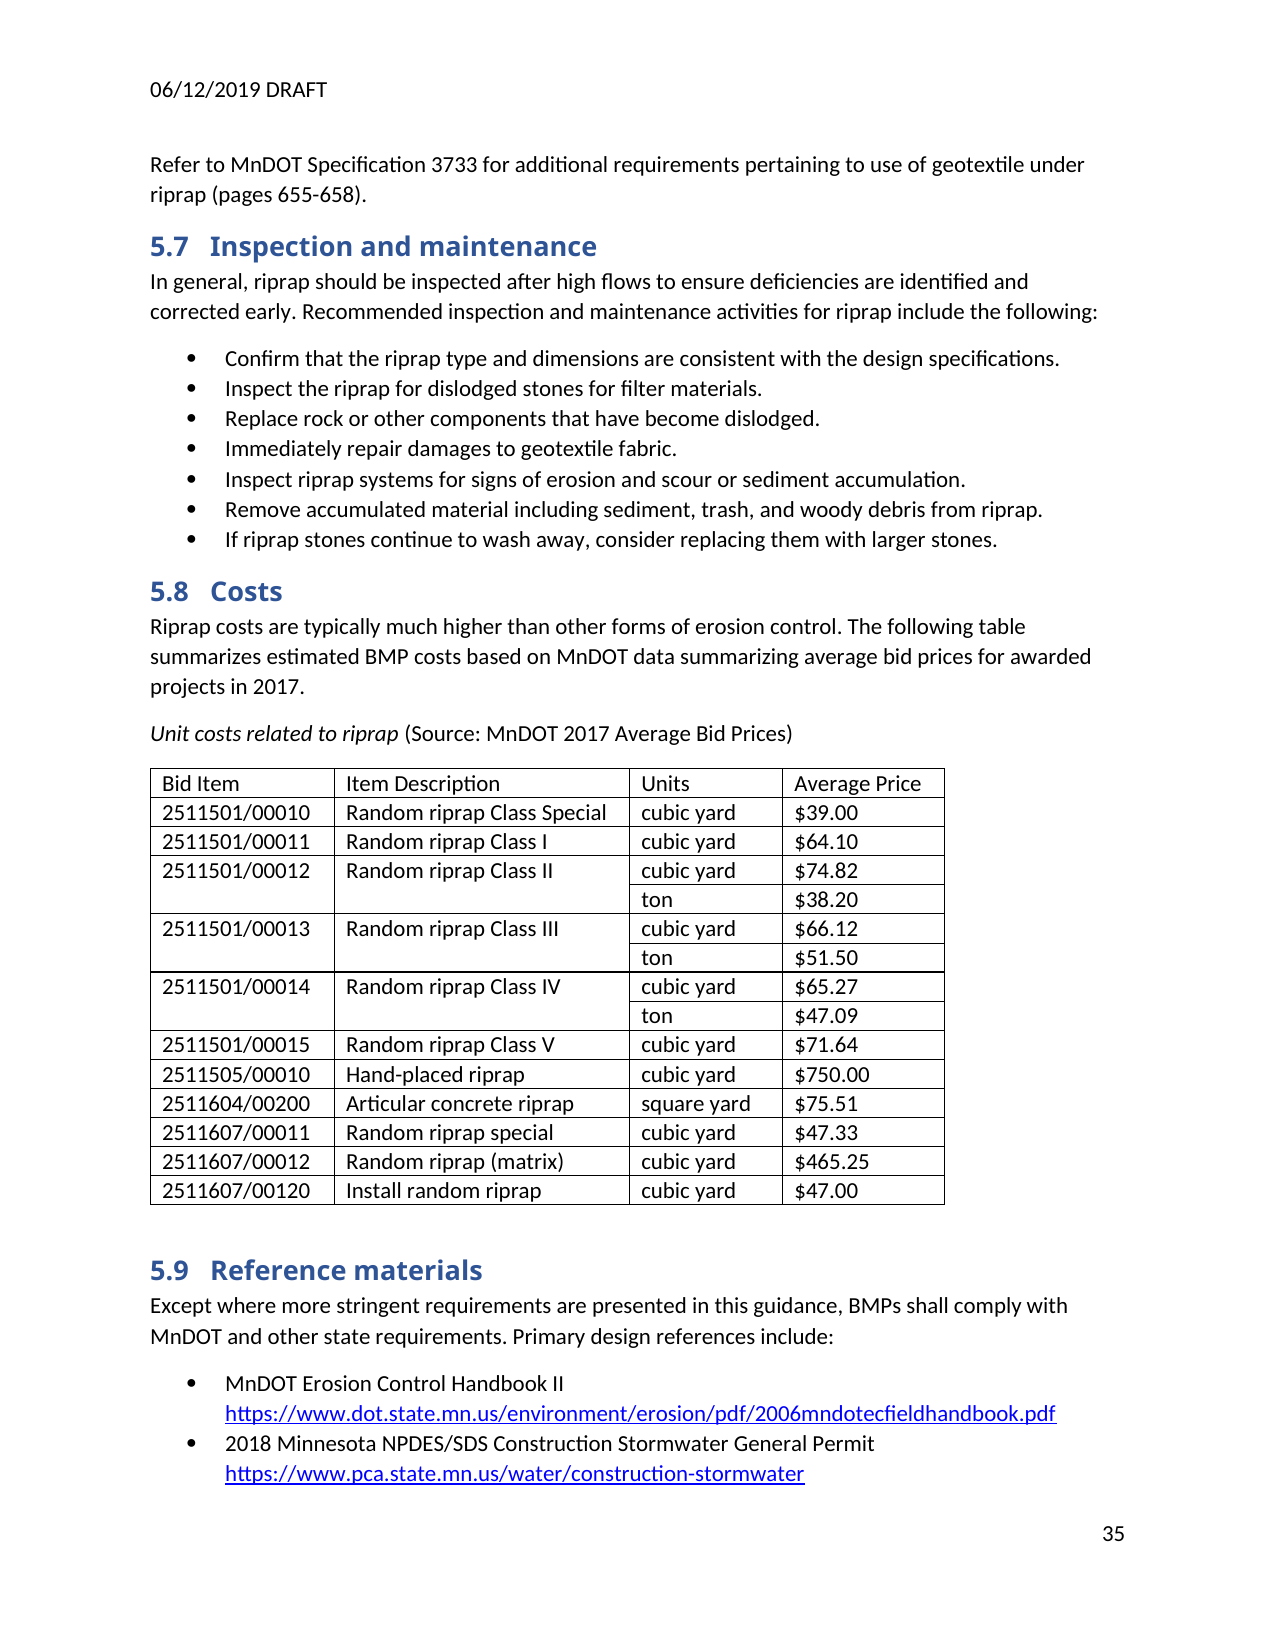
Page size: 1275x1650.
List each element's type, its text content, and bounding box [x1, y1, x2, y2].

table_header Item Description [335, 769, 629, 797]
table_cell square yard [630, 1089, 782, 1117]
list If riprap stones continue to wash away, consider replacing them with larger stones. [187, 525, 1125, 553]
table_cell cubic yard [630, 973, 782, 1001]
list Inspect the riprap for dislodged stones for filter materials. [187, 374, 1125, 402]
table_cell Random riprap Class I [335, 827, 629, 855]
list MnDOT Erosion Control Handbook II [187, 1369, 1125, 1397]
subtitle Reference materials [150, 1252, 1125, 1289]
list Confirm that the riprap type and dimensions are consistent with the design specifications. [187, 344, 1125, 372]
table_cell $75.51 [783, 1089, 944, 1117]
table_header Bid Item [151, 769, 334, 797]
table_cell 2511604/00200 [151, 1089, 334, 1117]
list Replace rock or other components that have become dislodged. [187, 404, 1125, 432]
table_cell $64.10 [783, 827, 944, 855]
table_cell ton [630, 885, 782, 913]
list Remove accumulated material including sediment, trash, and woody debris from riprap. [187, 495, 1125, 523]
list Immediately repair damages to geotextile fabric. [187, 434, 1125, 463]
table_cell $47.09 [783, 1002, 944, 1029]
list https://www.pca.state.mn.us/water/construction-stormwater [225, 1459, 1125, 1487]
table_cell 2511607/00120 [151, 1176, 334, 1204]
table_cell $71.64 [783, 1031, 944, 1059]
table_cell cubic yard [630, 1031, 782, 1059]
table_cell Articular concrete riprap [335, 1089, 629, 1117]
list https://www.dot.state.mn.us/environment/erosion/pdf/2006mndotecfieldhandbook.pdf [225, 1399, 1125, 1427]
table_cell cubic yard [630, 798, 782, 826]
table_cell 2511501/00015 [151, 1031, 334, 1059]
table_cell Random riprap Class II [335, 856, 629, 913]
text In general, riprap should be inspected after high flows to ensure deficiencies are identified and corrected early. Recommended inspection and maintenance activities for riprap include the following: [150, 267, 1125, 325]
table_cell $465.25 [783, 1147, 944, 1175]
subtitle Costs [150, 572, 1125, 609]
table_cell 2511505/00010 [151, 1060, 334, 1088]
table_cell Random riprap Class V [335, 1031, 629, 1059]
table_cell $47.00 [783, 1176, 944, 1204]
table_cell $750.00 [783, 1060, 944, 1088]
text Unit costs related to riprap (Source: MnDOT 2017 Average Bid Prices) [150, 719, 1125, 747]
table_cell $51.50 [783, 944, 944, 971]
list 2018 Minnesota NPDES/SDS Construction Stormwater General Permit [187, 1429, 1125, 1457]
table_header Average Price [783, 769, 944, 797]
table_cell 2511501/00012 [151, 856, 334, 913]
table_cell ton [630, 944, 782, 971]
list Inspect riprap systems for signs of erosion and scour or sediment accumulation. [187, 465, 1125, 493]
table_cell $66.12 [783, 914, 944, 942]
table_cell 2511501/00014 [151, 973, 334, 1029]
table_cell $39.00 [783, 798, 944, 826]
table_cell Random riprap Class Special [335, 798, 629, 826]
subtitle Inspection and maintenance [150, 227, 1125, 264]
table_cell cubic yard [630, 856, 782, 884]
table_cell 2511607/00011 [151, 1118, 334, 1146]
table_cell cubic yard [630, 1147, 782, 1175]
table_cell cubic yard [630, 914, 782, 942]
table_cell Random riprap Class IV [335, 973, 629, 1029]
table_cell Install random riprap [335, 1176, 629, 1204]
table_cell $74.82 [783, 856, 944, 884]
table_cell cubic yard [630, 827, 782, 855]
table_cell 2511501/00013 [151, 914, 334, 971]
text Riprap costs are typically much higher than other forms of erosion control. The following table summarizes estimated BMP costs based on MnDOT data summarizing average bid prices for awarded projects in 2017. [150, 612, 1125, 700]
table_cell cubic yard [630, 1060, 782, 1088]
table_cell cubic yard [630, 1118, 782, 1146]
text Refer to MnDOT Specification 3733 for additional requirements pertaining to use of geotextile under riprap (pages 655-658). [150, 150, 1125, 208]
table_cell Hand-placed riprap [335, 1060, 629, 1088]
table_cell ton [630, 1002, 782, 1029]
table_cell $47.33 [783, 1118, 944, 1146]
table_cell 2511501/00010 [151, 798, 334, 826]
table_cell Random riprap (matrix) [335, 1147, 629, 1175]
table_cell $65.27 [783, 973, 944, 1001]
table_cell cubic yard [630, 1176, 782, 1204]
table_cell Random riprap Class III [335, 914, 629, 971]
text Except where more stringent requirements are presented in this guidance, BMPs shall comply with MnDOT and other state requirements. Primary design references include: [150, 1292, 1125, 1350]
table_cell 2511607/00012 [151, 1147, 334, 1175]
table_header Units [630, 769, 782, 797]
table_cell $38.20 [783, 885, 944, 913]
table_cell Random riprap special [335, 1118, 629, 1146]
table_cell 2511501/00011 [151, 827, 334, 855]
